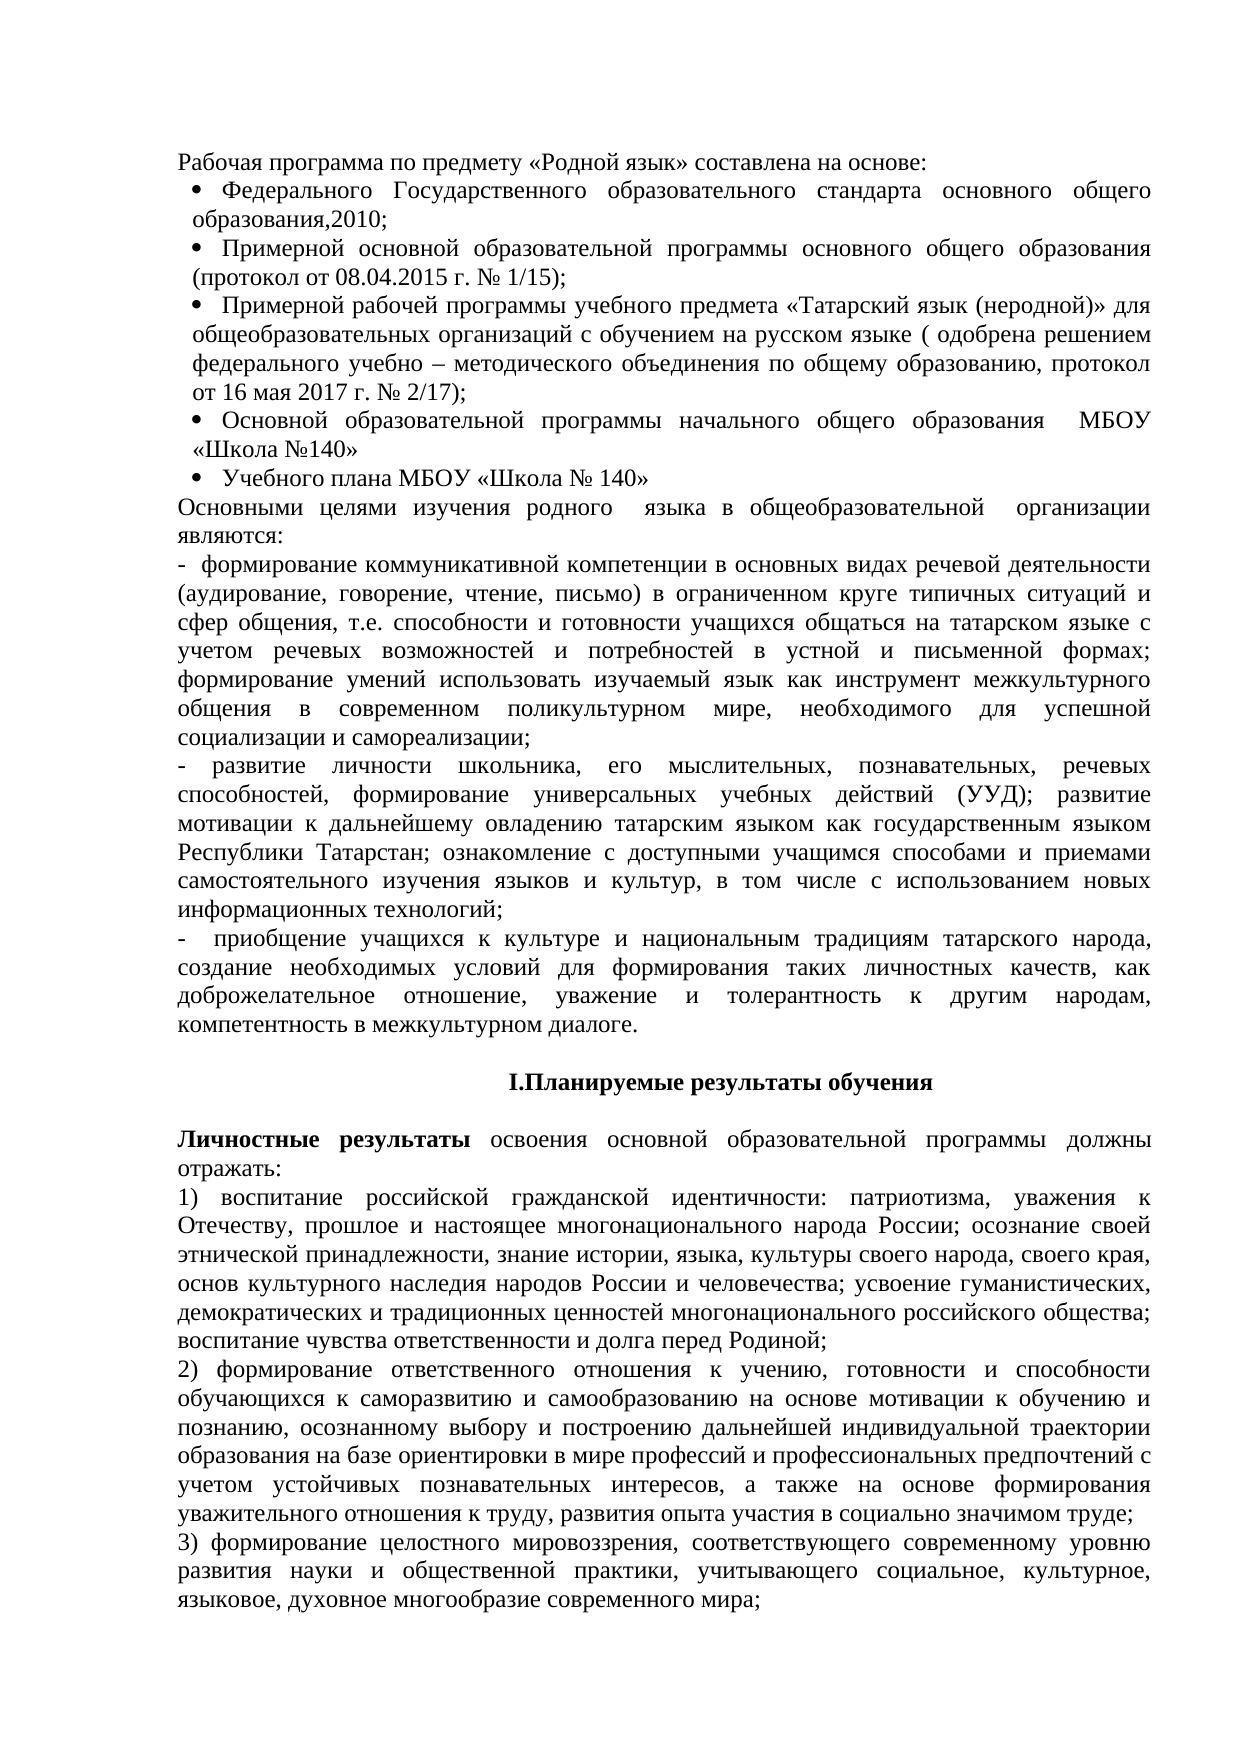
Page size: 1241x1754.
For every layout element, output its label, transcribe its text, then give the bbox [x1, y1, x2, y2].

text Личностные результаты освоения основной образовательной программы должны отражать: [177, 1124, 1152, 1182]
text Рабочая программа по предмету «Родной язык» составлена на основе: [177, 147, 1152, 176]
list I.Планируемые результаты обучения [290, 1067, 1152, 1096]
text 3) формирование целостного мировоззрения, соответствующего современному уровню развития науки и общественной практики, учитывающего социальное, культурное, языковое, духовное многообразие современного мира; [177, 1527, 1152, 1613]
list Федерального Государственного образовательного стандарта основного общего образования,2010; [192, 176, 1152, 233]
text - развитие личности школьника, его мыслительных, познавательных, речевых способностей, формирование универсальных учебных действий (УУД); развитие мотивации к дальнейшему овладению татарским языком как государственным языком Республики Татарстан; ознакомление с доступными учащимся способами и приемами самостоятельного изучения языков и культур, в том числе с использованием новых информационных технологий; [177, 751, 1152, 923]
list Учебного плана МБОУ «Школа № 140» [192, 463, 1152, 492]
text 2) формирование ответственного отношения к учению, готовности и способности обучающихся к саморазвитию и самообразованию на основе мотивации к обучению и познанию, осознанному выбору и построению дальнейшей индивидуальной траектории образования на базе ориентировки в мире профессий и профессиональных предпочтений с учетом устойчивых познавательных интересов, а также на основе формирования уважительного отношения к труду, развития опыта участия в социально значимом труде; [177, 1354, 1152, 1527]
text - формирование коммуникативной компетенции в основных видах речевой деятельности (аудирование, говорение, чтение, письмо) в ограниченном круге типичных ситуаций и сфер общения, т.е. способности и готовности учащихся общаться на татарском языке с учетом речевых возможностей и потребностей в устной и письменной формах; формирование умений использовать изучаемый язык как инструмент межкультурного общения в современном поликультурном мире, необходимого для успешной социализации и самореализации; [177, 549, 1152, 751]
text - приобщение учащихся к культуре и национальным традициям татарского народа, создание необходимых условий для формирования таких личностных качеств, как доброжелательное отношение, уважение и толерантность к другим народам, компетентность в межкультурном диалоге. [177, 923, 1152, 1038]
list Примерной рабочей программы учебного предмета «Татарский язык (неродной)» для общеобразовательных организаций с обучением на русском языке ( одобрена решением федерального учебно – методического объединения по общему образованию, протокол от 16 мая 2017 г. № 2/17); [192, 291, 1152, 406]
text 1) воспитание российской гражданской идентичности: патриотизма, уважения к Отечеству, прошлое и настоящее многонационального народа России; осознание своей этнической принадлежности, знание истории, языка, культуры своего народа, своего края, основ культурного наследия народов России и человечества; усвоение гуманистических, демократических и традиционных ценностей многонационального российского общества; воспитание чувства ответственности и долга перед Родиной; [177, 1182, 1152, 1354]
list Примерной основной образовательной программы основного общего образования (протокол от 08.04.2015 г. № 1/15); [192, 233, 1152, 291]
text Основными целями изучения родного языка в общеобразовательной организации являются: [177, 492, 1152, 549]
list Основной образовательной программы начального общего образования МБОУ «Школа №140» [192, 406, 1152, 463]
